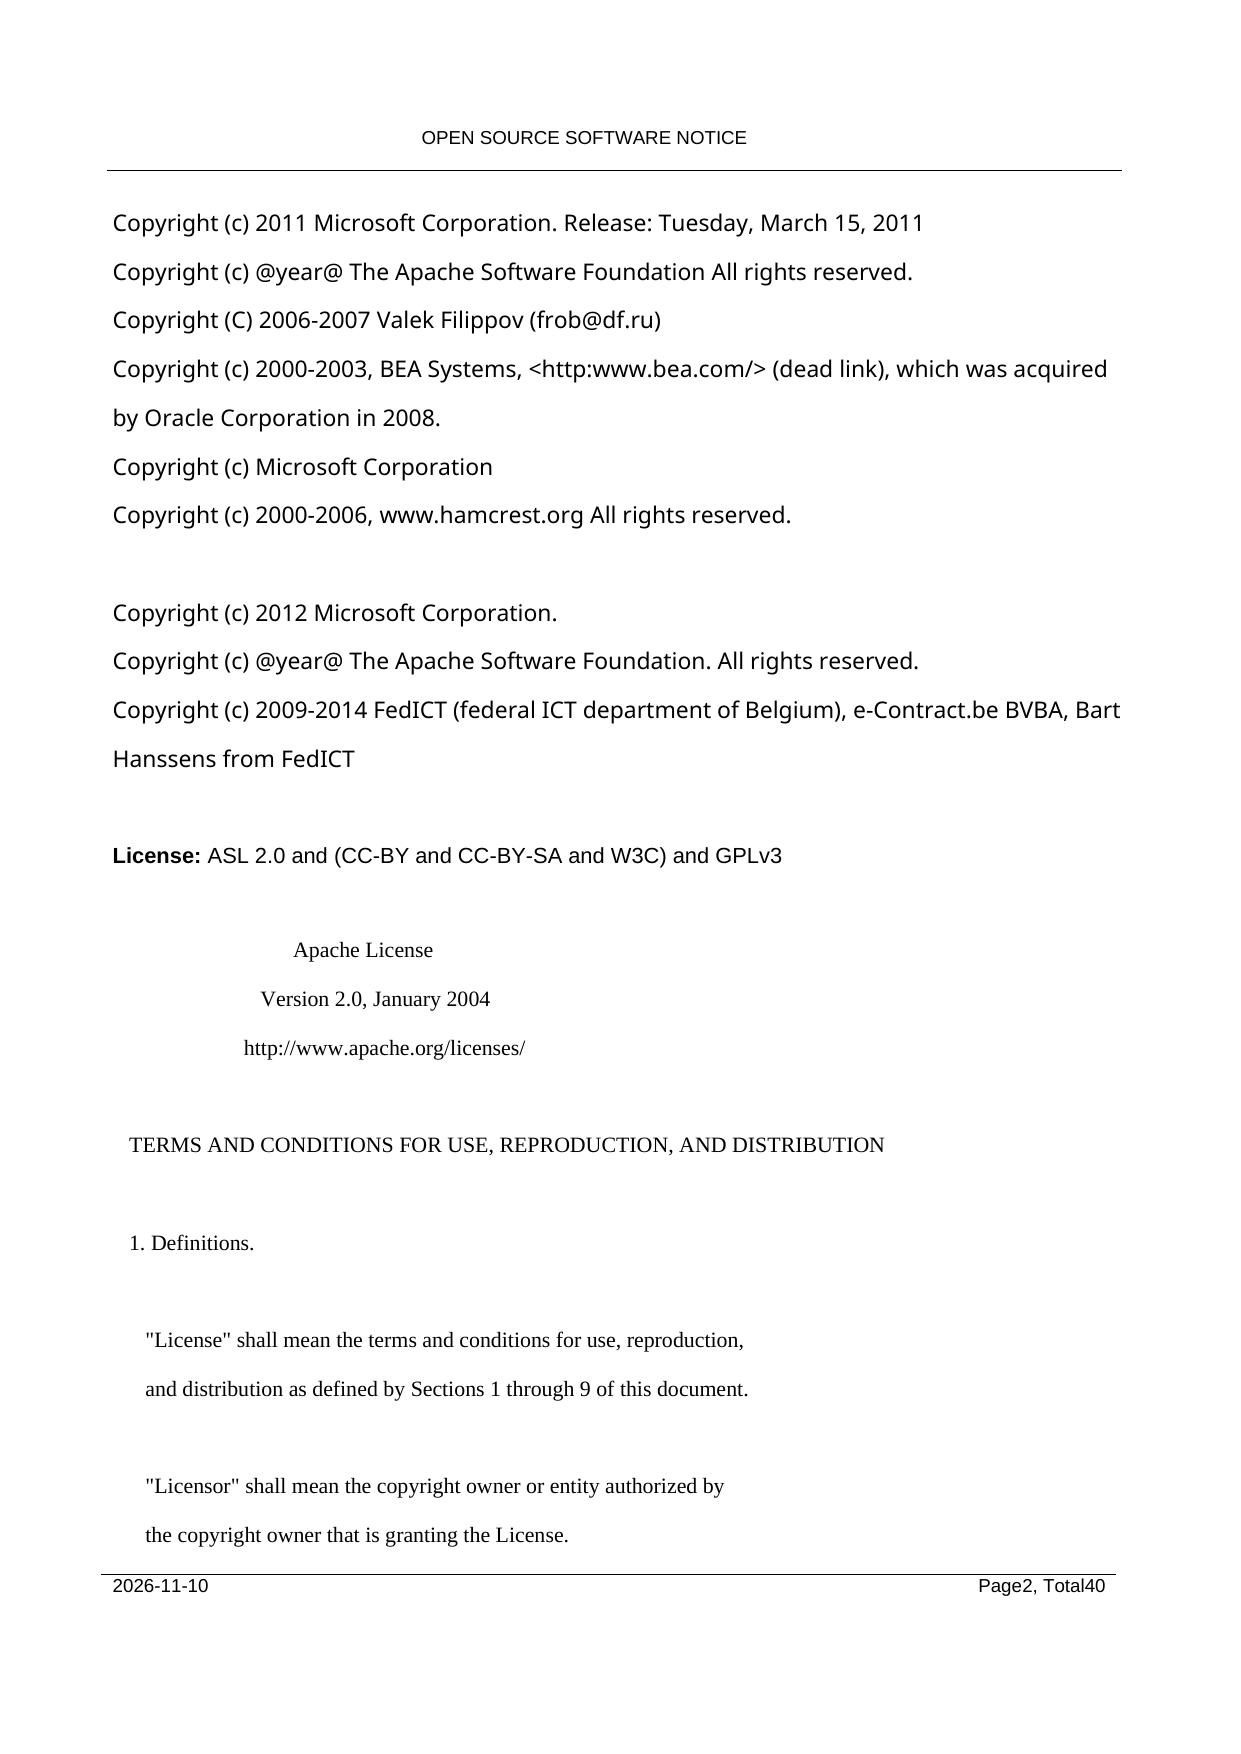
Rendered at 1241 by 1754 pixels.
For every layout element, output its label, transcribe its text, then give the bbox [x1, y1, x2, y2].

text License: ASL 2.0 and (CC-BY and CC-BY-SA and W3C) and GPLv3 [112, 839, 1128, 872]
text Copyright (c) @year@ The Apache Software Foundation. All rights reserved. Copyright (c) 2009-2014 FedICT (federal ICT department of Belgium), e-Contract.be BVBA, Bart Hanssens from FedICT [112, 644, 1128, 823]
text Copyright (c) 2012 Microsoft Corporation. [112, 596, 1128, 629]
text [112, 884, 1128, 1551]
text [112, 206, 1128, 580]
